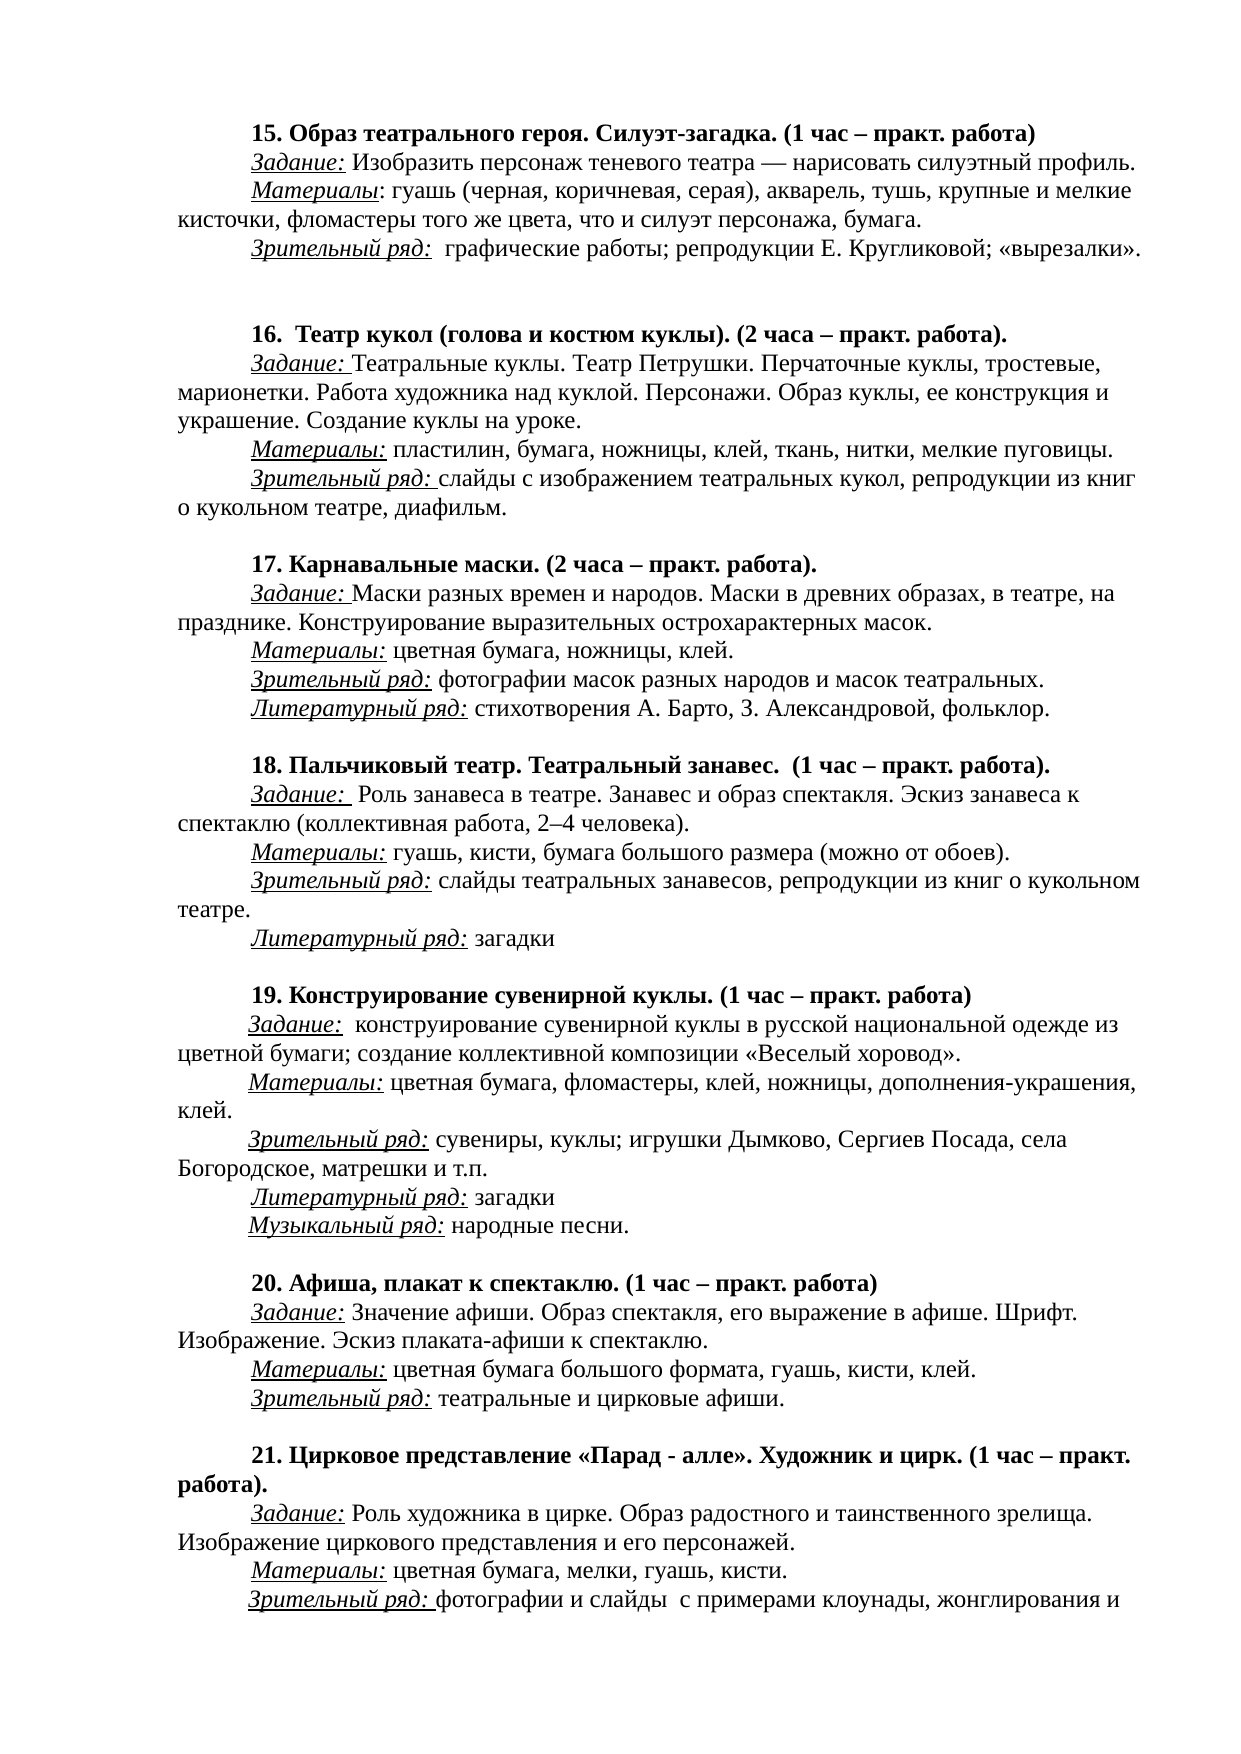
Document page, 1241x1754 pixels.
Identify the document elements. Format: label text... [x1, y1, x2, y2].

text Задание: конструирование сувенирной куклы в русской национальной одежде из цветной бумаги; создание коллективной композиции «Веселый хоровод». [177, 1009, 1152, 1067]
text Зрительный ряд: фотографии масок разных народов и масок театральных. [177, 664, 1152, 693]
text Материалы: цветная бумага большого формата, гуашь, кисти, клей. [177, 1354, 1152, 1383]
text 15. Образ театрального героя. Силуэт-загадка. (1 час – практ. работа) [177, 118, 1152, 147]
text 16. Театр кукол (голова и костюм куклы). (2 часа – практ. работа). [177, 319, 1152, 348]
text 20. Афиша, плакат к спектаклю. (1 час – практ. работа) [177, 1268, 1152, 1297]
text Задание: Роль художника в цирке. Образ радостного и таинственного зрелища. Изображение циркового представления и его персонажей. [177, 1498, 1152, 1556]
text 18. Пальчиковый театр. Театральный занавес. (1 час – практ. работа). [177, 751, 1152, 779]
text Материалы: цветная бумага, мелки, гуашь, кисти. [177, 1556, 1152, 1584]
text Материалы: цветная бумага, фломастеры, клей, ножницы, дополнения-украшения, клей. [177, 1067, 1152, 1124]
text Материалы: цветная бумага, ножницы, клей. [177, 636, 1152, 664]
text Задание: Роль занавеса в театре. Занавес и образ спектакля. Эскиз занавеса к спектаклю (коллективная работа, 2–4 человека). [177, 779, 1152, 837]
text Материалы: гуашь, кисти, бумага большого размера (можно от обоев). [177, 837, 1152, 866]
text Зрительный ряд: сувениры, куклы; игрушки Дымково, Сергиев Посада, села Богородское, матрешки и т.п. [177, 1124, 1152, 1182]
text Литературный ряд: стихотворения А. Барто, З. Александровой, фольклор. [177, 693, 1152, 722]
text Литературный ряд: загадки [177, 1182, 1152, 1211]
text Зрительный ряд: слайды театральных занавесов, репродукции из книг о кукольном театре. [177, 866, 1152, 923]
text Зрительный ряд: театральные и цирковые афиши. [177, 1383, 1152, 1412]
text Литературный ряд: загадки [177, 923, 1152, 952]
text Зрительный ряд: слайды с изображением театральных кукол, репродукции из книг о кукольном театре, диафильм. [177, 463, 1152, 521]
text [177, 1584, 1152, 1613]
text Задание: Изобразить персонаж теневого театра — нарисовать силуэтный профиль. [177, 147, 1152, 176]
text Задание: Значение афиши. Образ спектакля, его выражение в афише. Шрифт. Изображение. Эскиз плаката-афиши к спектаклю. [177, 1297, 1152, 1354]
text 17. Карнавальные маски. (2 часа – практ. работа). [177, 549, 1152, 578]
text Материалы: пластилин, бумага, ножницы, клей, ткань, нитки, мелкие пуговицы. [177, 434, 1152, 463]
text 21. Цирковое представление «Парад - алле». Художник и цирк. (1 час – практ. работа). [177, 1441, 1152, 1498]
text Зрительный ряд: графические работы; репродукции Е. Кругликовой; «вырезалки». [177, 233, 1152, 262]
text 19. Конструирование сувенирной куклы. (1 час – практ. работа) [177, 981, 1152, 1009]
text Задание: Маски разных времен и народов. Маски в древних образах, в театре, на празднике. Конструирование выразительных острохарактерных масок. [177, 578, 1152, 636]
text Материалы: гуашь (черная, коричневая, серая), акварель, тушь, крупные и мелкие кисточки, фломастеры того же цвета, что и силуэт персонажа, бумага. [177, 176, 1152, 233]
text Музыкальный ряд: народные песни. [177, 1211, 1152, 1239]
text Задание: Театральные куклы. Театр Петрушки. Перчаточные куклы, тростевые, марионетки. Работа художника над куклой. Персонажи. Образ куклы, ее конструкция и украшение. Создание куклы на уроке. [177, 348, 1152, 434]
